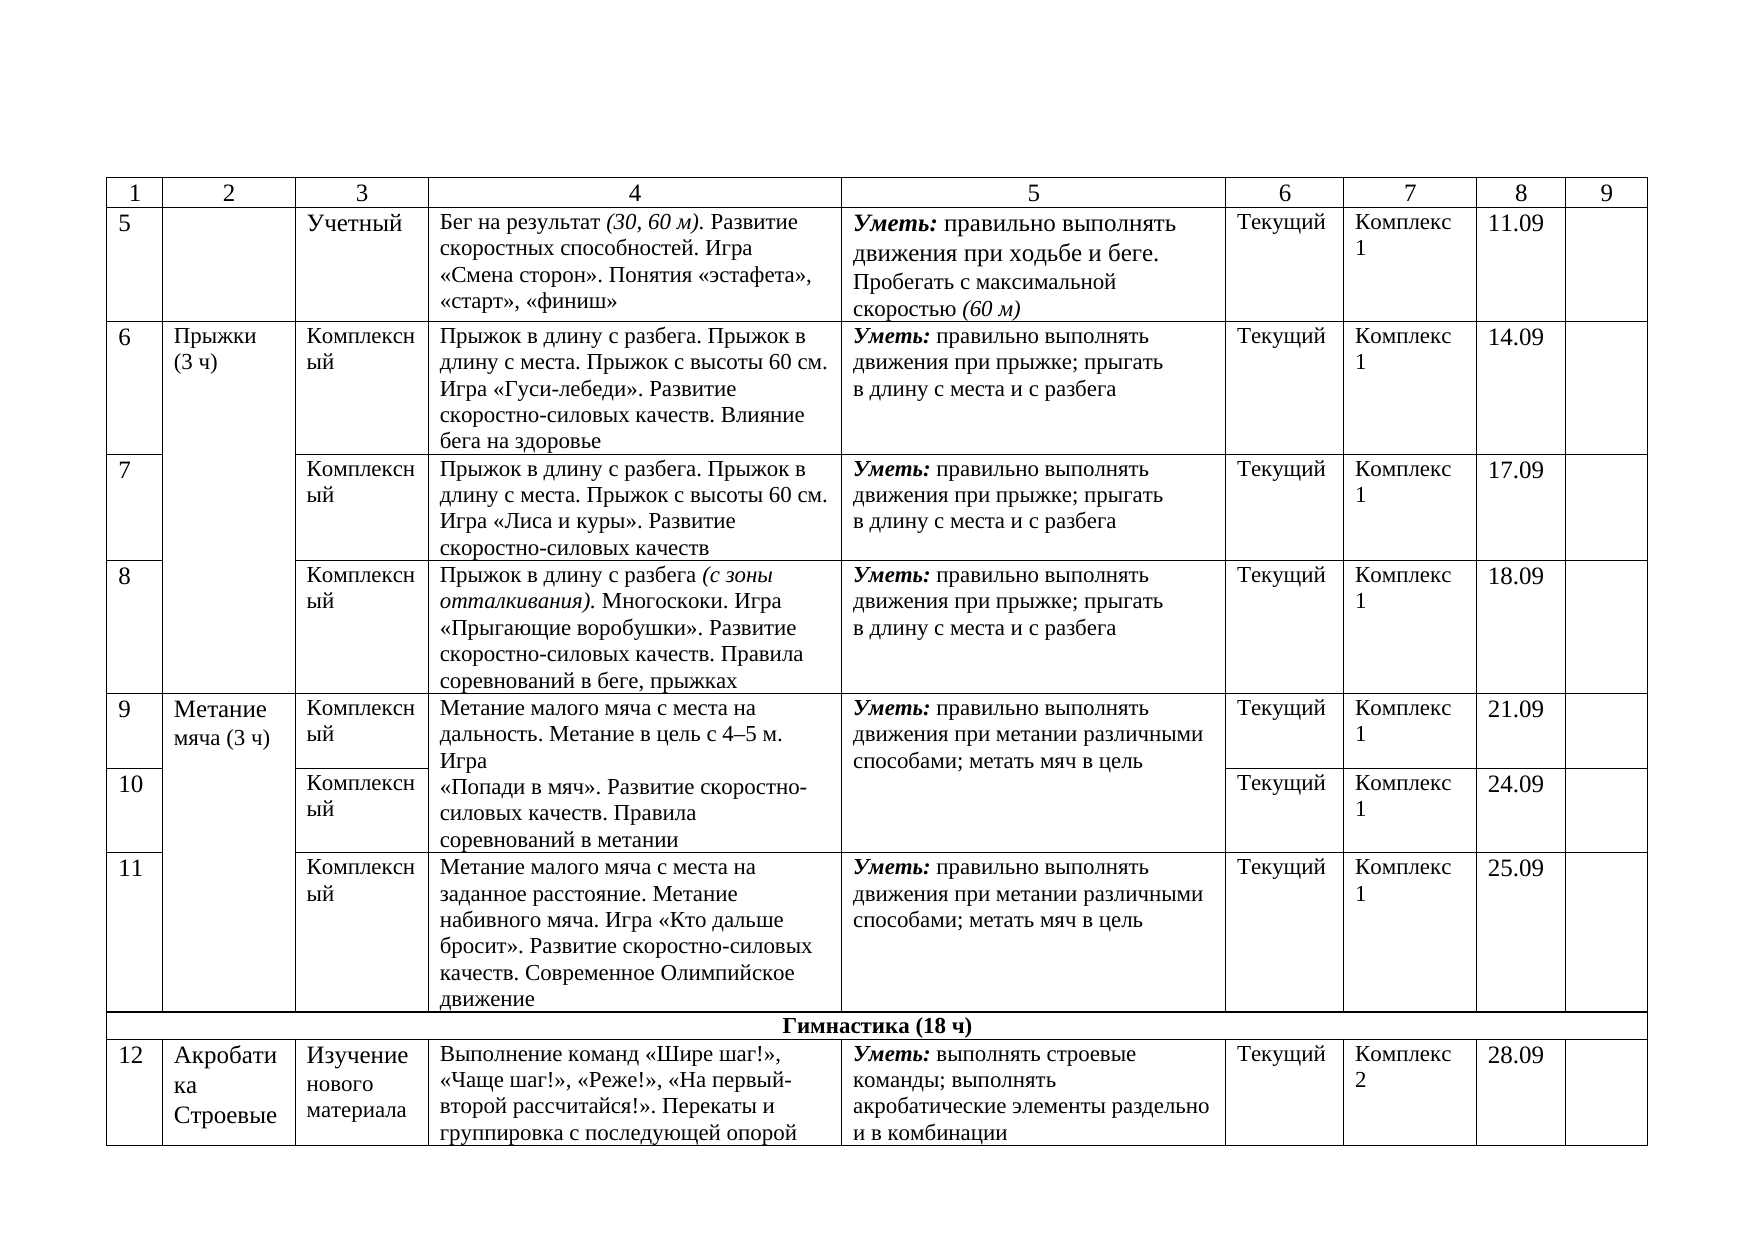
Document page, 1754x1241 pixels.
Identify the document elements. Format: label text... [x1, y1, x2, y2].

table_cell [842, 208, 1225, 321]
table_cell Комплекс 1 [1344, 455, 1476, 560]
table_cell Прыжок в длину с разбега (с зоны отталкивания). Многоскоки. Игра «Прыгающие воробушки». Развитие скоростно-силовых качеств. Правила соревнований в беге, прыжках [429, 561, 841, 693]
table_cell Текущий [1226, 455, 1343, 560]
table_cell [163, 208, 295, 321]
table_cell 9 [1566, 178, 1647, 207]
table_cell Комплексный [296, 769, 428, 852]
table_cell Текущий [1226, 561, 1343, 693]
table_cell Бег на результат (30, 60 м). Развитие скоростных способностей. Игра «Смена сторон». Понятия «эстафета», «старт», «финиш» [429, 208, 841, 321]
table_cell Комплекс 1 [1344, 769, 1476, 852]
table_cell Комплекс 1 [1344, 853, 1476, 1011]
table_cell 6 [107, 322, 162, 454]
table_cell 11.09 [1477, 208, 1565, 321]
table_cell Выполнение команд «Шире шаг!», «Чаще шаг!», «Реже!», «На первый-второй рассчитайся!». Перекаты и группировка с последующей опорой [429, 1040, 841, 1145]
table_cell 17.09 [1477, 455, 1565, 560]
table_cell Акробатика Строевые [163, 1040, 295, 1145]
table_cell Комплексный [296, 694, 428, 768]
table_cell [1566, 322, 1647, 454]
table_cell Уметь: правильно выполнять движения при метании различными способами; метать мяч в цель [842, 853, 1225, 1011]
table_cell [1566, 455, 1647, 560]
table_cell Текущий [1226, 322, 1343, 454]
table_cell Текущий [1226, 208, 1343, 321]
table_cell 14.09 [1477, 322, 1565, 454]
table_cell Гимнастика (18 ч) [107, 1013, 1647, 1039]
table_cell 7 [1344, 178, 1476, 207]
table_cell Прыжок в длину с разбега. Прыжок в длину с места. Прыжок с высоты 60 см. Игра «Лиса и куры». Развитие скоростно-силовых качеств [429, 455, 841, 560]
table_cell 2 [163, 178, 295, 207]
table_cell Уметь: правильно выполнять движения при метании различными способами; метать мяч в цель [842, 694, 1225, 852]
table_cell Уметь: правильно выполнять движения при прыжке; прыгать в длину с места и с разбега [842, 322, 1225, 454]
table_cell Изучение нового материала [296, 1040, 428, 1145]
table_cell 21.09 [1477, 694, 1565, 768]
table_cell 28.09 [1477, 1040, 1565, 1145]
table_cell Комплекс 1 [1344, 561, 1476, 693]
table_cell 10 [107, 769, 162, 852]
table_cell Прыжки (3 ч) [163, 322, 295, 693]
table_cell 25.09 [1477, 853, 1565, 1011]
table_cell Уметь: правильно выполнять движения при прыжке; прыгать в длину с места и с разбега [842, 561, 1225, 693]
table_cell Текущий [1226, 769, 1343, 852]
table_cell 9 [107, 694, 162, 768]
table_cell [1566, 694, 1647, 768]
table_cell 24.09 [1477, 769, 1565, 852]
table_cell 5 [107, 208, 162, 321]
table_cell 11 [107, 853, 162, 1011]
table_cell 3 [296, 178, 428, 207]
table_cell Текущий [1226, 853, 1343, 1011]
table_cell Уметь: правильно выполнять движения при прыжке; прыгать в длину с места и с разбега [842, 455, 1225, 560]
table_cell Метание малого мяча с места на дальность. Метание в цель с 4–5 м. Игра «Попади в мяч». Развитие скоростно-силовых качеств. Правила соревнований в метании [429, 694, 841, 852]
table_cell Текущий [1226, 1040, 1343, 1145]
table_cell Комплексный [296, 853, 428, 1011]
table_cell Учетный [296, 208, 428, 321]
table_cell Метание мяча (3 ч) [163, 694, 295, 1011]
table_cell 6 [1226, 178, 1343, 207]
table_cell [1566, 561, 1647, 693]
table_cell Комплексный [296, 561, 428, 693]
table_cell Комплекс 1 [1344, 694, 1476, 768]
table_cell 8 [1477, 178, 1565, 207]
table_cell Прыжок в длину с разбега. Прыжок в длину с места. Прыжок с высоты 60 см. Игра «Гуси-лебеди». Развитие скоростно-силовых качеств. Влияние бега на здоровье [429, 322, 841, 454]
table_cell Комплекс 1 [1344, 208, 1476, 321]
table_cell Текущий [1226, 694, 1343, 768]
table_cell [1566, 1040, 1647, 1145]
table_cell 1 [107, 178, 162, 207]
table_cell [842, 1040, 1225, 1145]
table_cell [1566, 769, 1647, 852]
table_cell 5 [842, 178, 1225, 207]
table_cell Комплексный [296, 455, 428, 560]
table_cell [1566, 853, 1647, 1011]
table_cell 12 [107, 1040, 162, 1145]
table_cell Метание малого мяча с места на заданное расстояние. Метание набивного мяча. Игра «Кто дальше бросит». Развитие скоростно-силовых качеств. Современное Олимпийское движение [429, 853, 841, 1011]
table_cell 7 [107, 455, 162, 560]
table_cell 8 [107, 561, 162, 693]
table_cell Комплексный [296, 322, 428, 454]
table_cell 18.09 [1477, 561, 1565, 693]
table_cell Комплекс 1 [1344, 322, 1476, 454]
table_cell [1566, 208, 1647, 321]
table_cell Комплекс 2 [1344, 1040, 1476, 1145]
table_cell 4 [429, 178, 841, 207]
